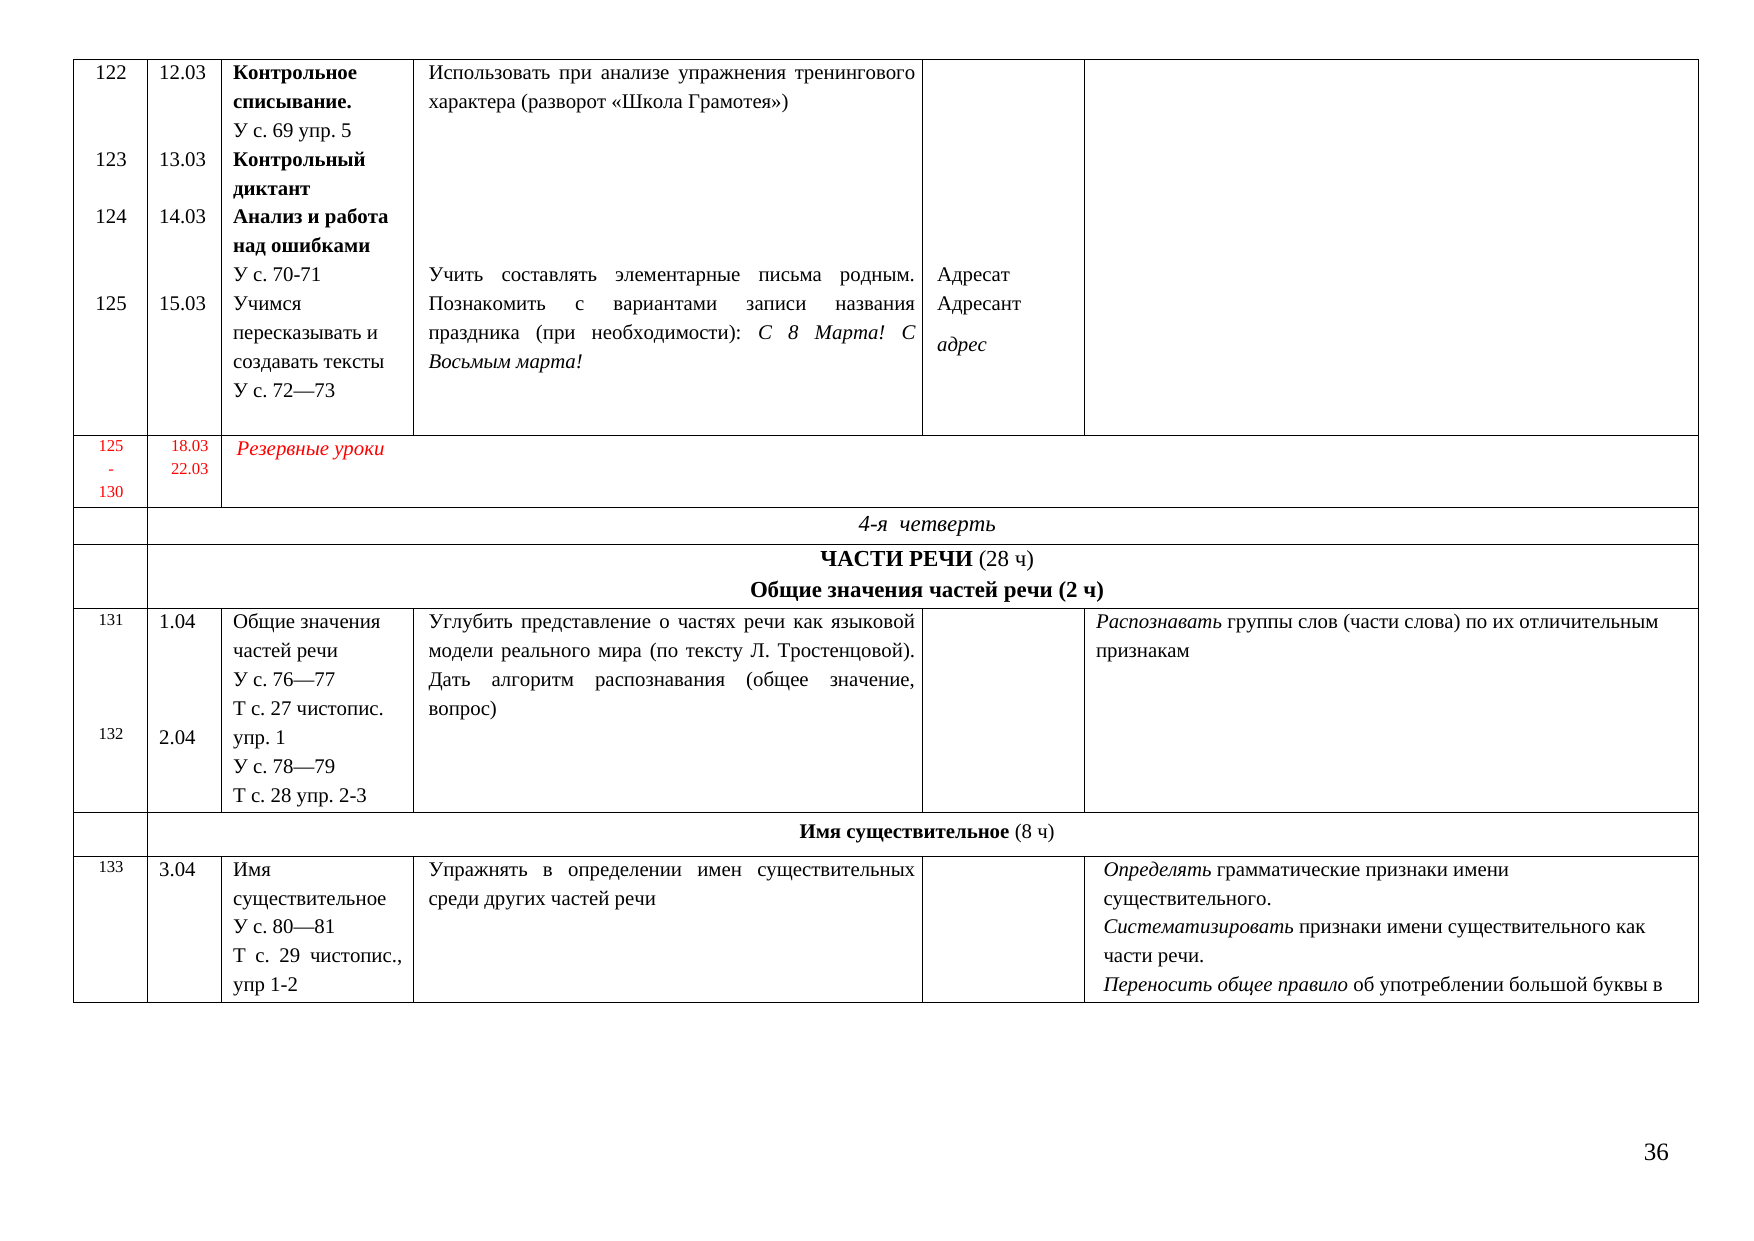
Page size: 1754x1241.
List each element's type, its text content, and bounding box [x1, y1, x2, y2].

table_cell Имя существительное У с. 80—81 Т с. 29 чистопис., упр 1-2 [222, 857, 413, 1002]
table_cell 4-я четверть [148, 508, 1698, 544]
table_cell Адресат Адресант адрес [923, 60, 1084, 435]
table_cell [1085, 60, 1698, 435]
table_cell Использовать при анализе упражнения тренингового характера (разворот «Школа Грамотея») Учить составлять элементарные письма родным. Познакомить с вариантами записи названия праздника (при необходимости): С 8 Марта! С Восьмым марта! [414, 60, 922, 435]
table_cell 125-130 [74, 436, 147, 507]
table_cell ЧАСТИ РЕЧИ (28 ч) Общие значения частей речи (2 ч) [148, 545, 1698, 608]
table_cell 18.03 22.03 [148, 436, 221, 507]
table_cell [923, 609, 1084, 812]
table_cell Углубить представление о частях речи как языковой модели реального мира (по тексту Л. Тростенцовой). Дать алгоритм распознавания (общее значение, вопрос) [414, 609, 922, 812]
table_cell [74, 508, 147, 544]
table_cell Имя существительное (8 ч) [148, 813, 1698, 856]
table_cell Резервные уроки [222, 436, 1698, 507]
table_cell Общие значения частей речи У с. 76—77 Т с. 27 чистопис. упр. 1 У с. 78—79 Т с. 28 упр. 2-3 [222, 609, 413, 812]
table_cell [1085, 857, 1698, 1002]
table_cell 131 132 [74, 609, 147, 812]
table_cell [923, 857, 1084, 1002]
table_cell 133 [74, 857, 147, 1002]
table_cell [74, 813, 147, 856]
table_cell 122 123 124 125 [74, 60, 147, 435]
table_cell Упражнять в определении имен существительных среди других частей речи [414, 857, 922, 1002]
table_cell 12.03 13.03 14.03 15.03 [148, 60, 221, 435]
table_cell Контрольное списывание. У с. 69 упр. 5 Контрольный диктант Анализ и работа над ошибками У с. 70-71 Учимся пересказывать и создавать тексты У с. 72—73 [222, 60, 413, 435]
table_cell 3.04 [148, 857, 221, 1002]
table_cell [74, 545, 147, 608]
table_cell Распознавать группы слов (части слова) по их отличительным признакам [1085, 609, 1698, 812]
table_cell 1.04 2.04 [148, 609, 221, 812]
